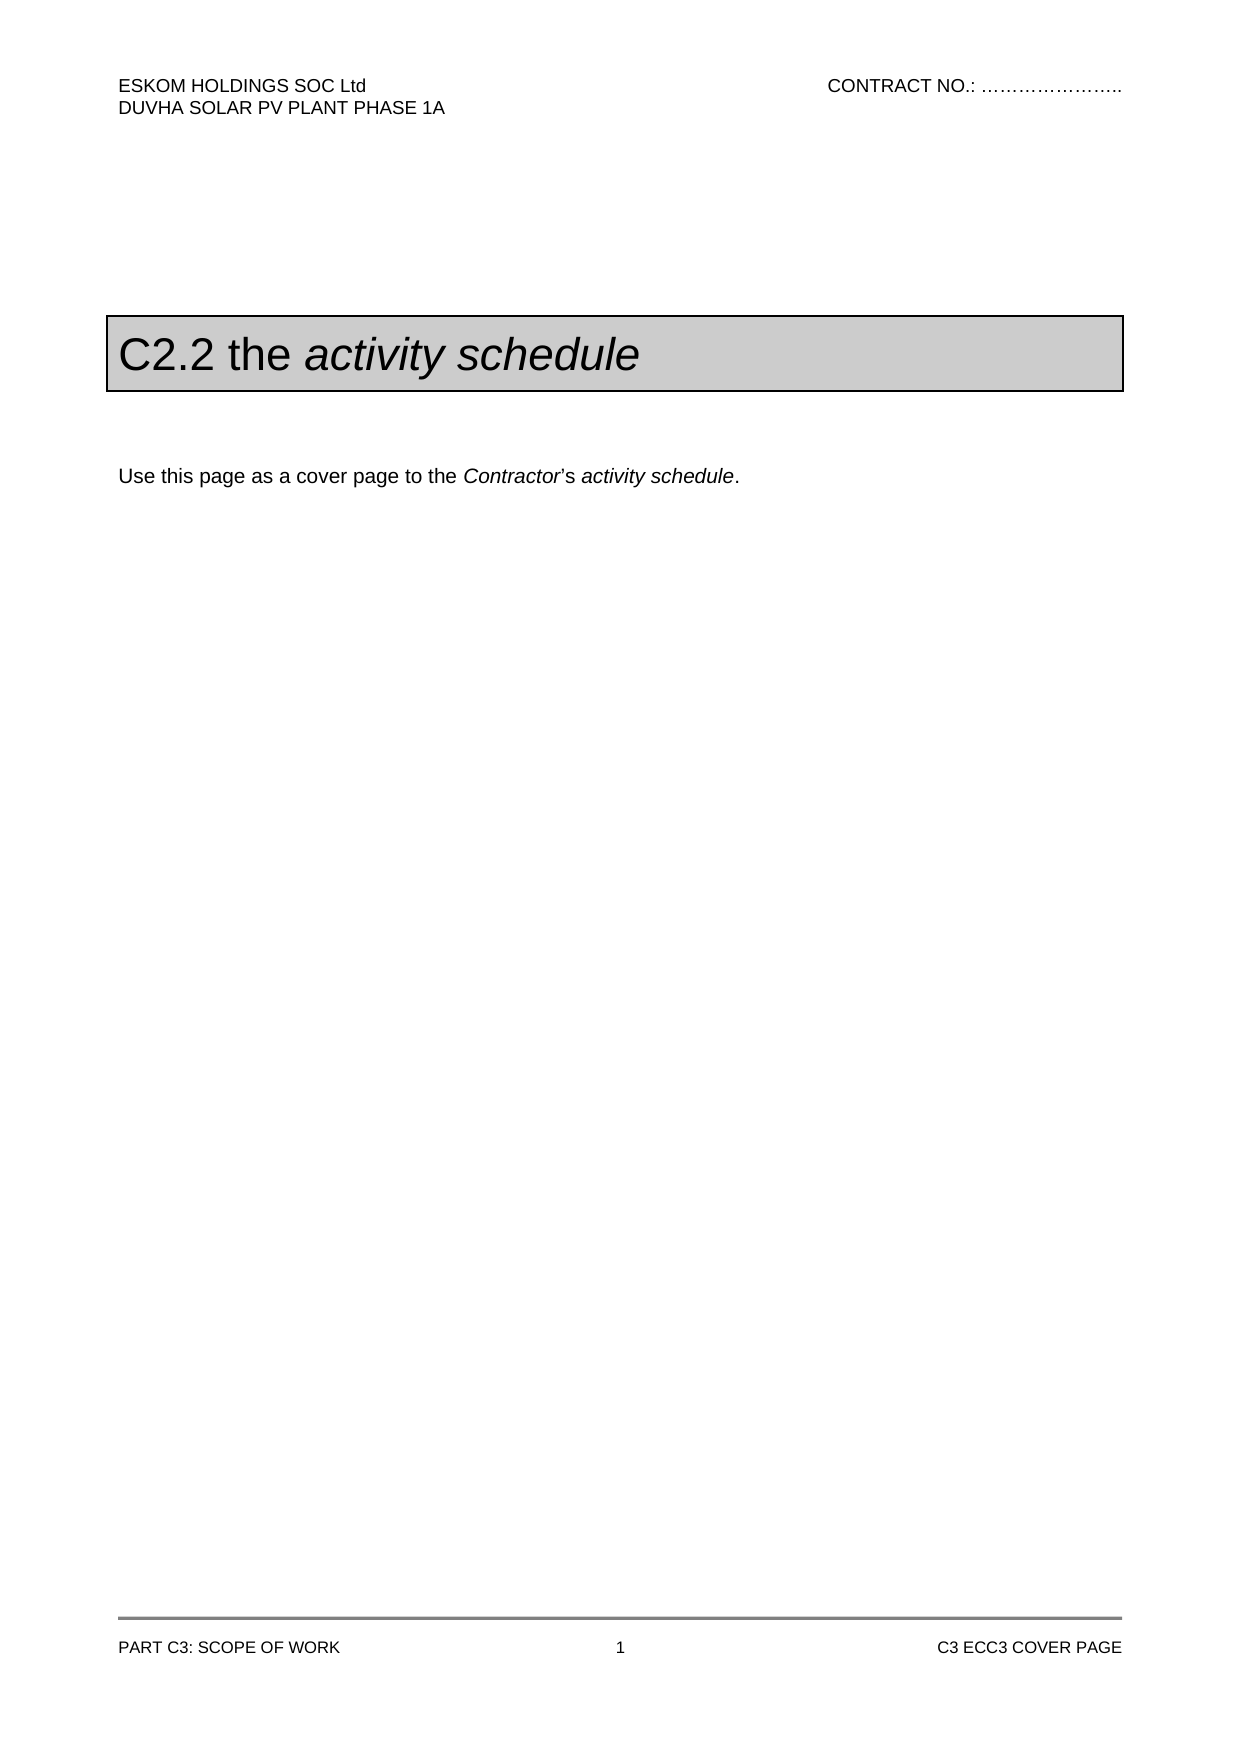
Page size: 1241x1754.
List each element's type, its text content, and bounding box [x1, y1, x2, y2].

text C2.2 the activity schedule [108, 317, 1122, 390]
text Use this page as a cover page to the Contractor’s activity schedule. [118, 464, 1122, 488]
